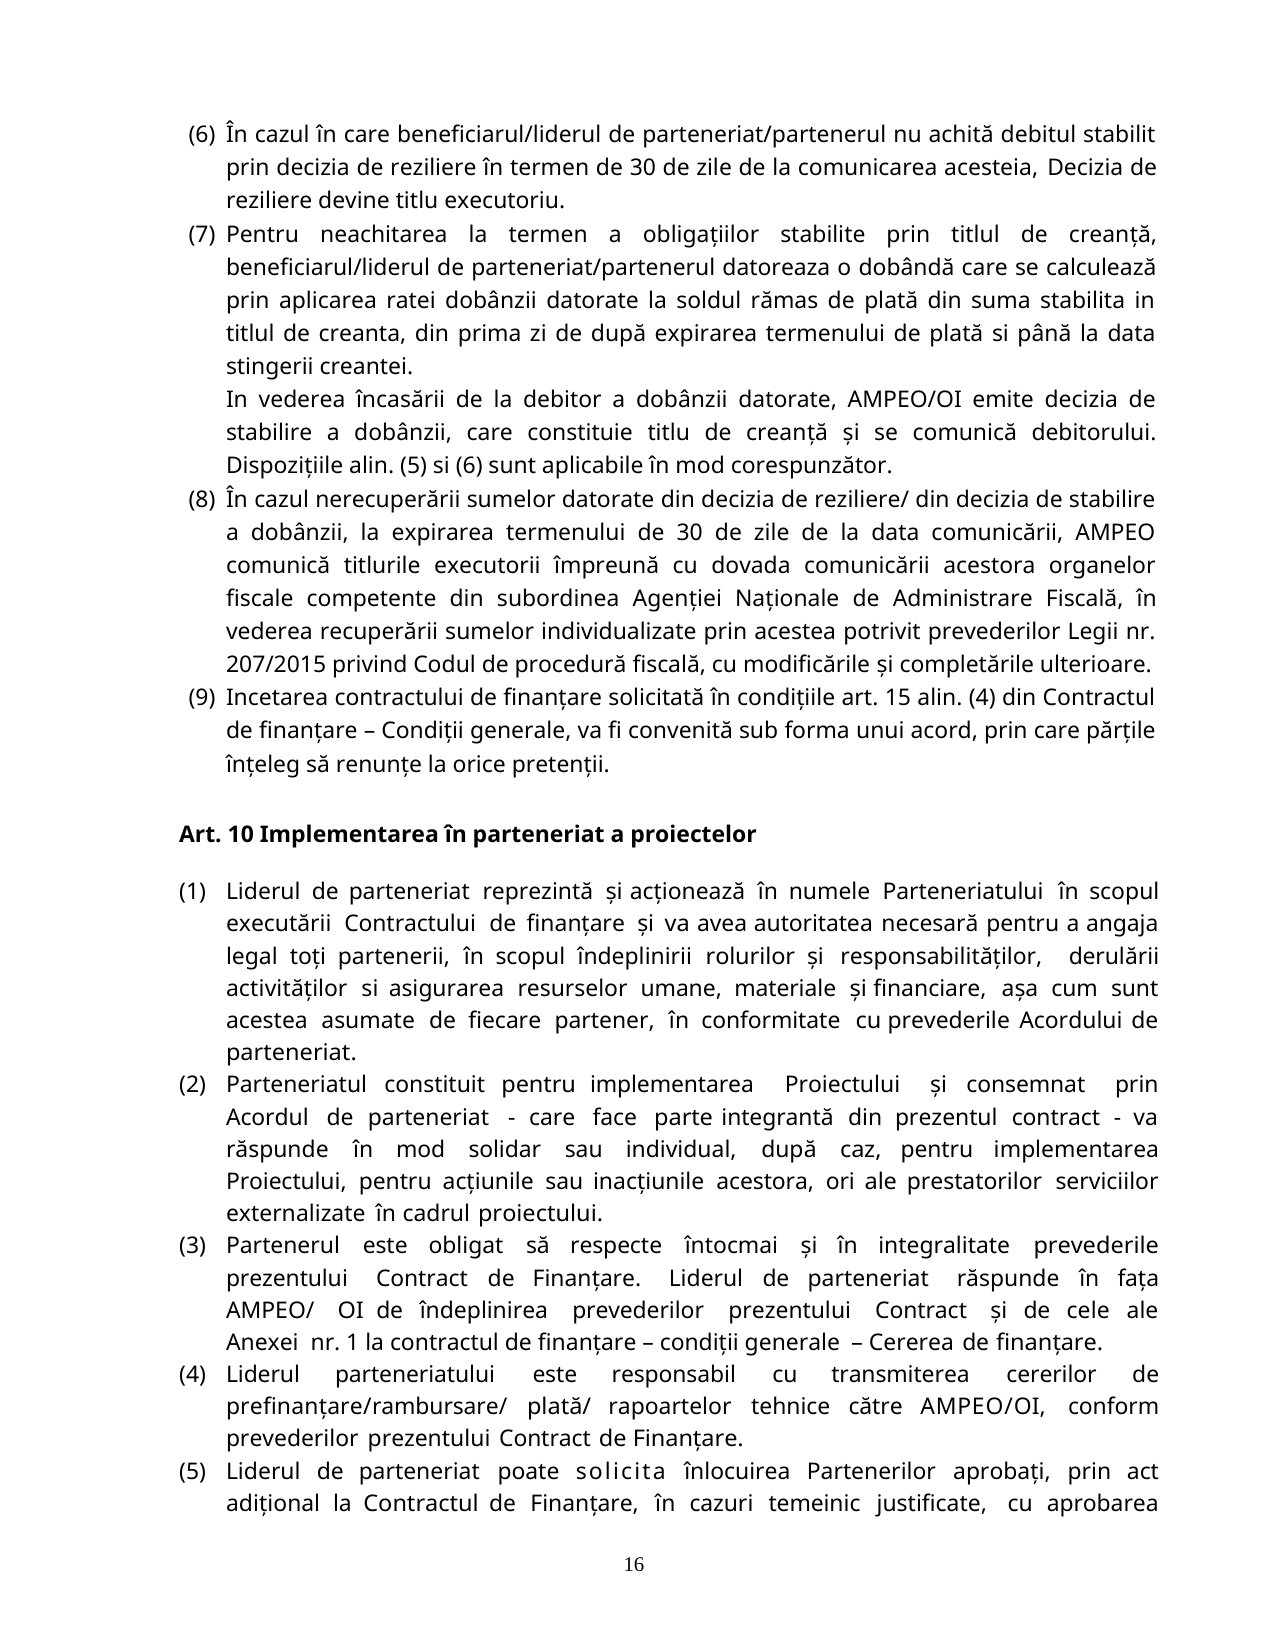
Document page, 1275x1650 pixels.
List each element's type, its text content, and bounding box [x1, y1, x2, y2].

list Liderul de parteneriat reprezintă şi acţionează în numele Parteneriatului în scopul executării Contractului de finanțare și va avea autoritatea necesară pentru a angaja legal toţi partenerii, în scopul îndeplinirii rolurilor și responsabilităților, derulării activităților si asigurarea resurselor umane, materiale și financiare, așa cum sunt acestea asumate de fiecare partener, în conformitate cu prevederile Acordului de parteneriat. [179, 875, 1159, 1067]
list Incetarea contractului de finanțare solicitată în condițiile art. 15 alin. (4) din Contractul de finanțare – Condiții generale, va fi convenită sub forma unui acord, prin care părțile înțeleg să renunțe la orice pretenții. [188, 681, 1157, 779]
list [179, 1454, 1159, 1518]
list Partenerul este obligat să respecte întocmai şi în integralitate prevederile prezentului Contract de Finanțare. Liderul de parteneriat răspunde în faţa AMPEO/ OI de îndeplinirea prevederilor prezentului Contract și de cele ale Anexei nr. 1 la contractul de finanțare – condiții generale – Cererea de finanțare. [179, 1229, 1159, 1357]
text Art. 10 Implementarea în parteneriat a proiectelor [179, 818, 1158, 849]
list Parteneriatul constituit pentru implementarea Proiectului și consemnat prin Acordul de parteneriat - care face parte integrantă din prezentul contract - va răspunde în mod solidar sau individual, după caz, pentru implementarea Proiectului, pentru acţiunile sau inacţiunile acestora, ori ale prestatorilor serviciilor externalizate în cadrul proiectului. [179, 1068, 1159, 1228]
list Liderul parteneriatului este responsabil cu transmiterea cererilor de prefinanțare/rambursare/ plată/ rapoartelor tehnice către AMPEO/OI, conform prevederilor prezentului Contract de Finanţare. [179, 1358, 1159, 1454]
list În cazul în care beneficiarul/liderul de parteneriat/partenerul nu achită debitul stabilit prin decizia de reziliere în termen de 30 de zile de la comunicarea acesteia, Decizia de reziliere devine titlu executoriu. [188, 118, 1157, 216]
list În cazul nerecuperării sumelor datorate din decizia de reziliere/ din decizia de stabilire a dobânzii, la expirarea termenului de 30 de zile de la data comunicării, AMPEO comunică titlurile executorii împreună cu dovada comunicării acestora organelor fiscale competente din subordinea Agenţiei Naţionale de Administrare Fiscală, în vederea recuperării sumelor individualizate prin acestea potrivit prevederilor Legii nr. 207/2015 privind Codul de procedură fiscală, cu modificările şi completările ulterioare. [188, 482, 1157, 679]
list In vederea încasării de la debitor a dobânzii datorate, AMPEO/OI emite decizia de stabilire a dobânzii, care constituie titlu de creanţă şi se comunică debitorului. Dispoziţiile alin. (5) si (6) sunt aplicabile în mod corespunzător. [226, 383, 1157, 481]
list Pentru neachitarea la termen a obligaţiilor stabilite prin titlul de creanţă, beneficiarul/liderul de parteneriat/partenerul datoreaza o dobândă care se calculează prin aplicarea ratei dobânzii datorate la soldul rămas de plată din suma stabilita in titlul de creanta, din prima zi de după expirarea termenului de plată si până la data stingerii creantei. [188, 217, 1157, 381]
